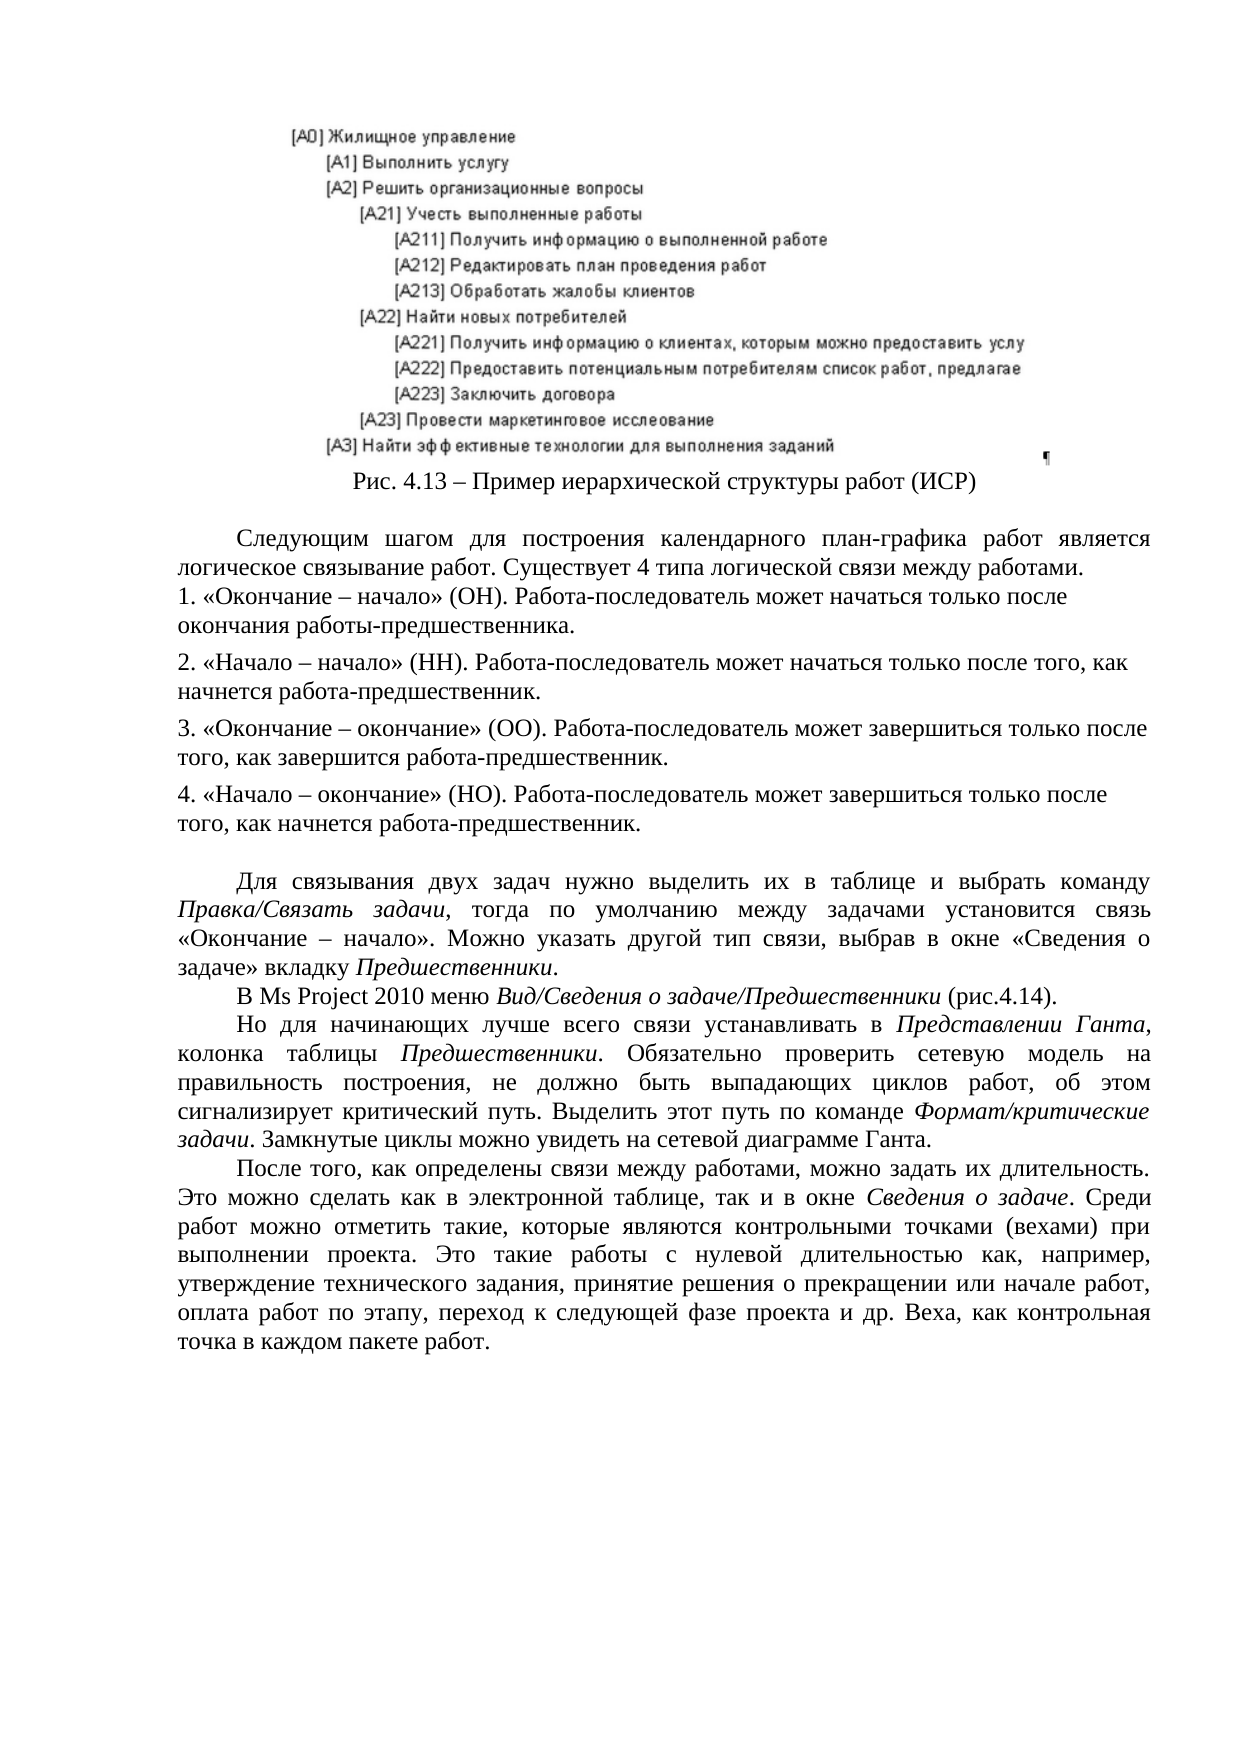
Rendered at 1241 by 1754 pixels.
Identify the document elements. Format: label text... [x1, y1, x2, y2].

text После того, как определены связи между работами, можно задать их длительность. Это можно сделать как в электронной таблице, так и в окне Сведения о задаче. Среди работ можно отметить такие, которые являются контрольными точками (вехами) при выполнении проекта. Это такие работы с нулевой длительностью как, например, утверждение технического задания, принятие решения о прекращении или начале работ, оплата работ по этапу, переход к следующей фазе проекта и др. Веха, как контрольная точка в каждом пакете работ. [177, 1153, 1152, 1354]
text 2. «Начало – начало» (НН). Работа-последователь может начаться только после того, как начнется работа-предшественник. [177, 647, 1152, 705]
text 3. «Окончание – окончание» (ОО). Работа-последователь может завершиться только после того, как завершится работа-предшественник. [177, 713, 1152, 771]
text Рис. 4.13 – Пример иерархической структуры работ (ИСР) [177, 466, 1152, 495]
text Для связывания двух задач нужно выделить их в таблице и выбрать команду Правка/Связать задачи, тогда по умолчанию между задачами установится связь «Окончание – начало». Можно указать другой тип связи, выбрав в окне «Сведения о задаче» вкладку Предшественники. [177, 866, 1152, 981]
text 1. «Окончание – начало» (ОН). Работа-последователь может начаться только после окончания работы-предшественника. [177, 581, 1152, 638]
text В Ms Project 2010 меню Вид/Сведения о задаче/Предшественники (рис.4.14). [177, 981, 1152, 1009]
text 4. «Начало – окончание» (НО). Работа-последователь может завершиться только после того, как начнется работа-предшественник. [177, 779, 1152, 837]
text Но для начинающих лучше всего связи устанавливать в Представлении Ганта, колонка таблицы Предшественники. Обязательно проверить сетевую модель на правильность построения, не должно быть выпадающих циклов работ, об этом сигнализирует критический путь. Выделить этот путь по команде Формат/критические задачи. Замкнутые циклы можно увидеть на сетевой диаграмме Ганта. [177, 1009, 1152, 1153]
text Следующим шагом для построения календарного план-графика работ является логическое связывание работ. Существует 4 типа логической связи между работами. [177, 523, 1152, 581]
